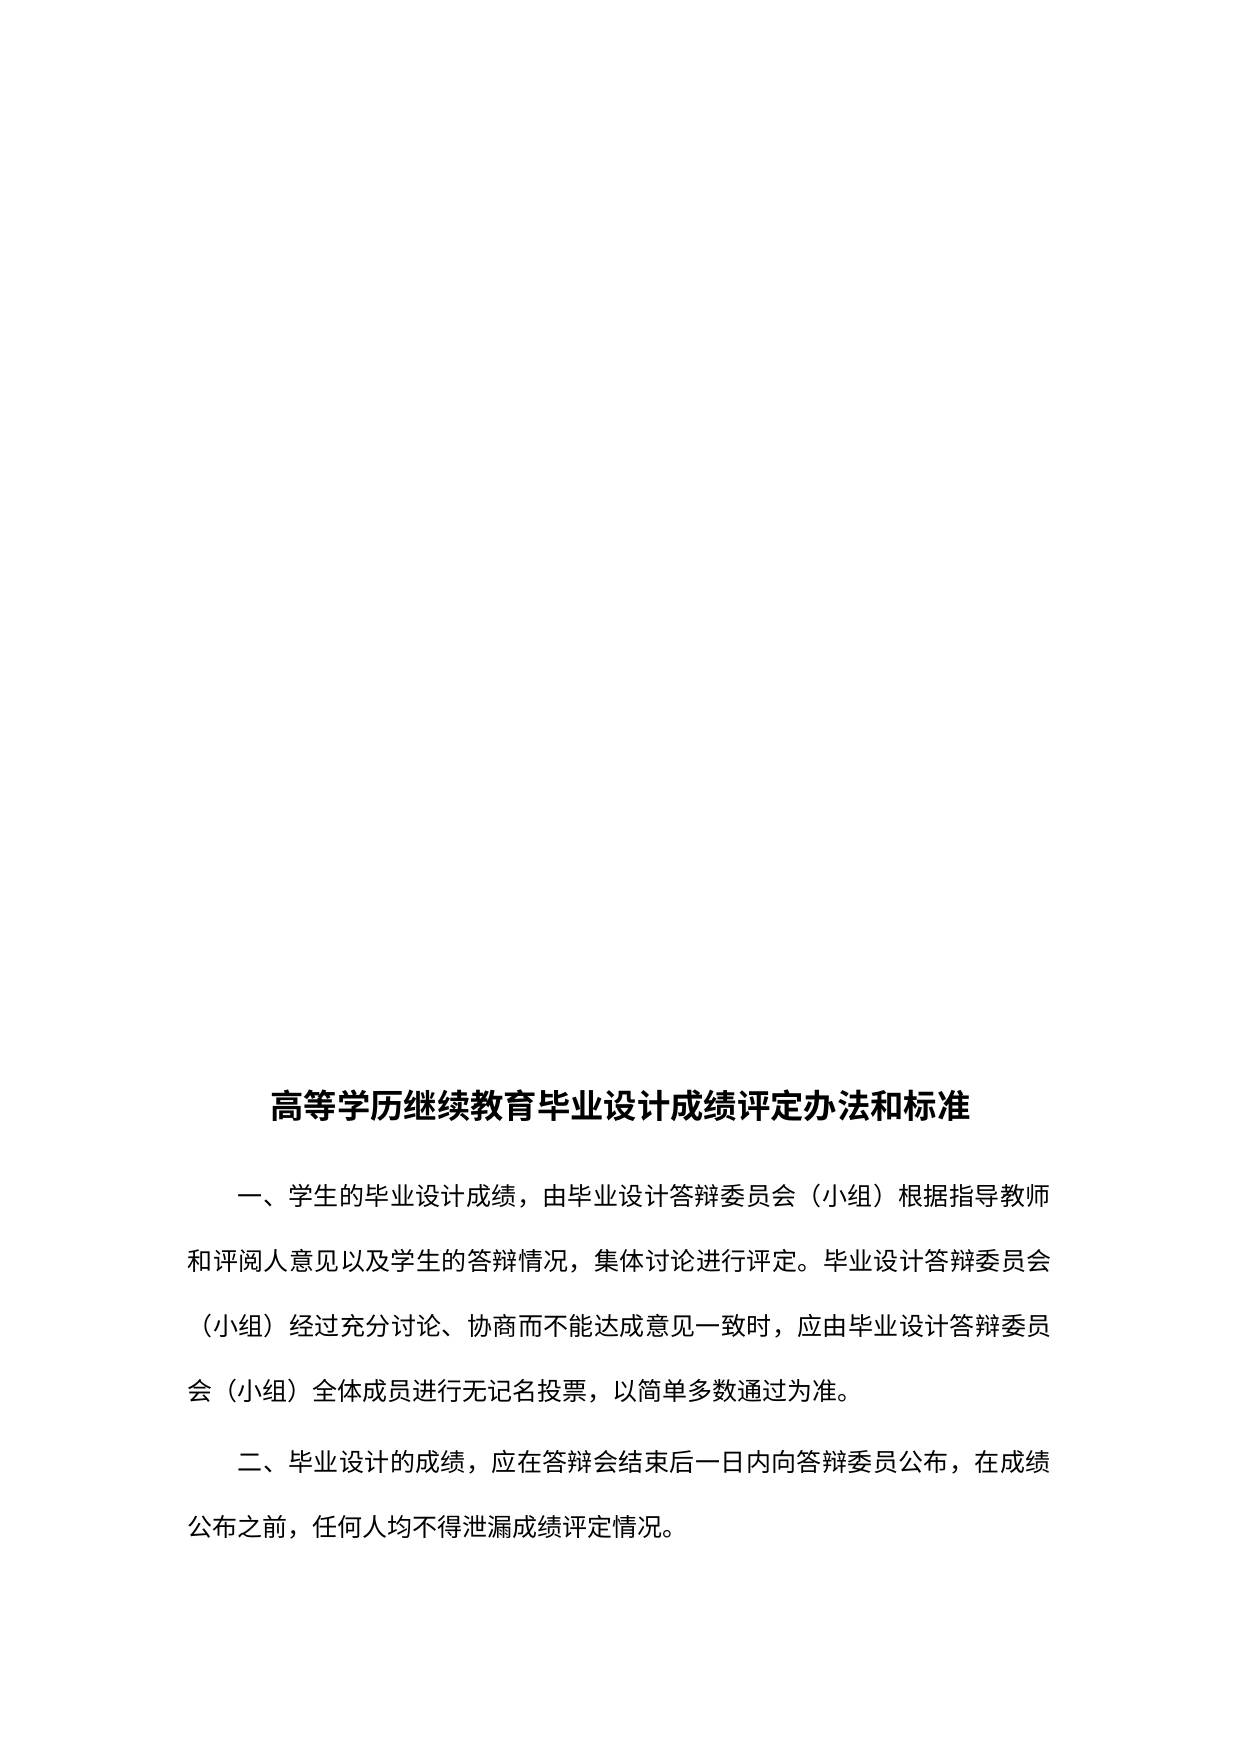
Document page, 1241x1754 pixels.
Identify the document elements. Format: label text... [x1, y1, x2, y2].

text 二、毕业设计的成绩，应在答辩会结束后一日内向答辩委员公布，在成绩公布之前，任何人均不得泄漏成绩评定情况。 [187, 1428, 1053, 1558]
text 一、学生的毕业设计成绩，由毕业设计答辩委员会（小组）根据指导教师和评阅人意见以及学生的答辩情况，集体讨论进行评定。毕业设计答辩委员会（小组）经过充分讨论、协商而不能达成意见一致时，应由毕业设计答辩委员会（小组）全体成员进行无记名投票，以简单多数通过为准。 [187, 1162, 1053, 1422]
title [187, 162, 1053, 1137]
